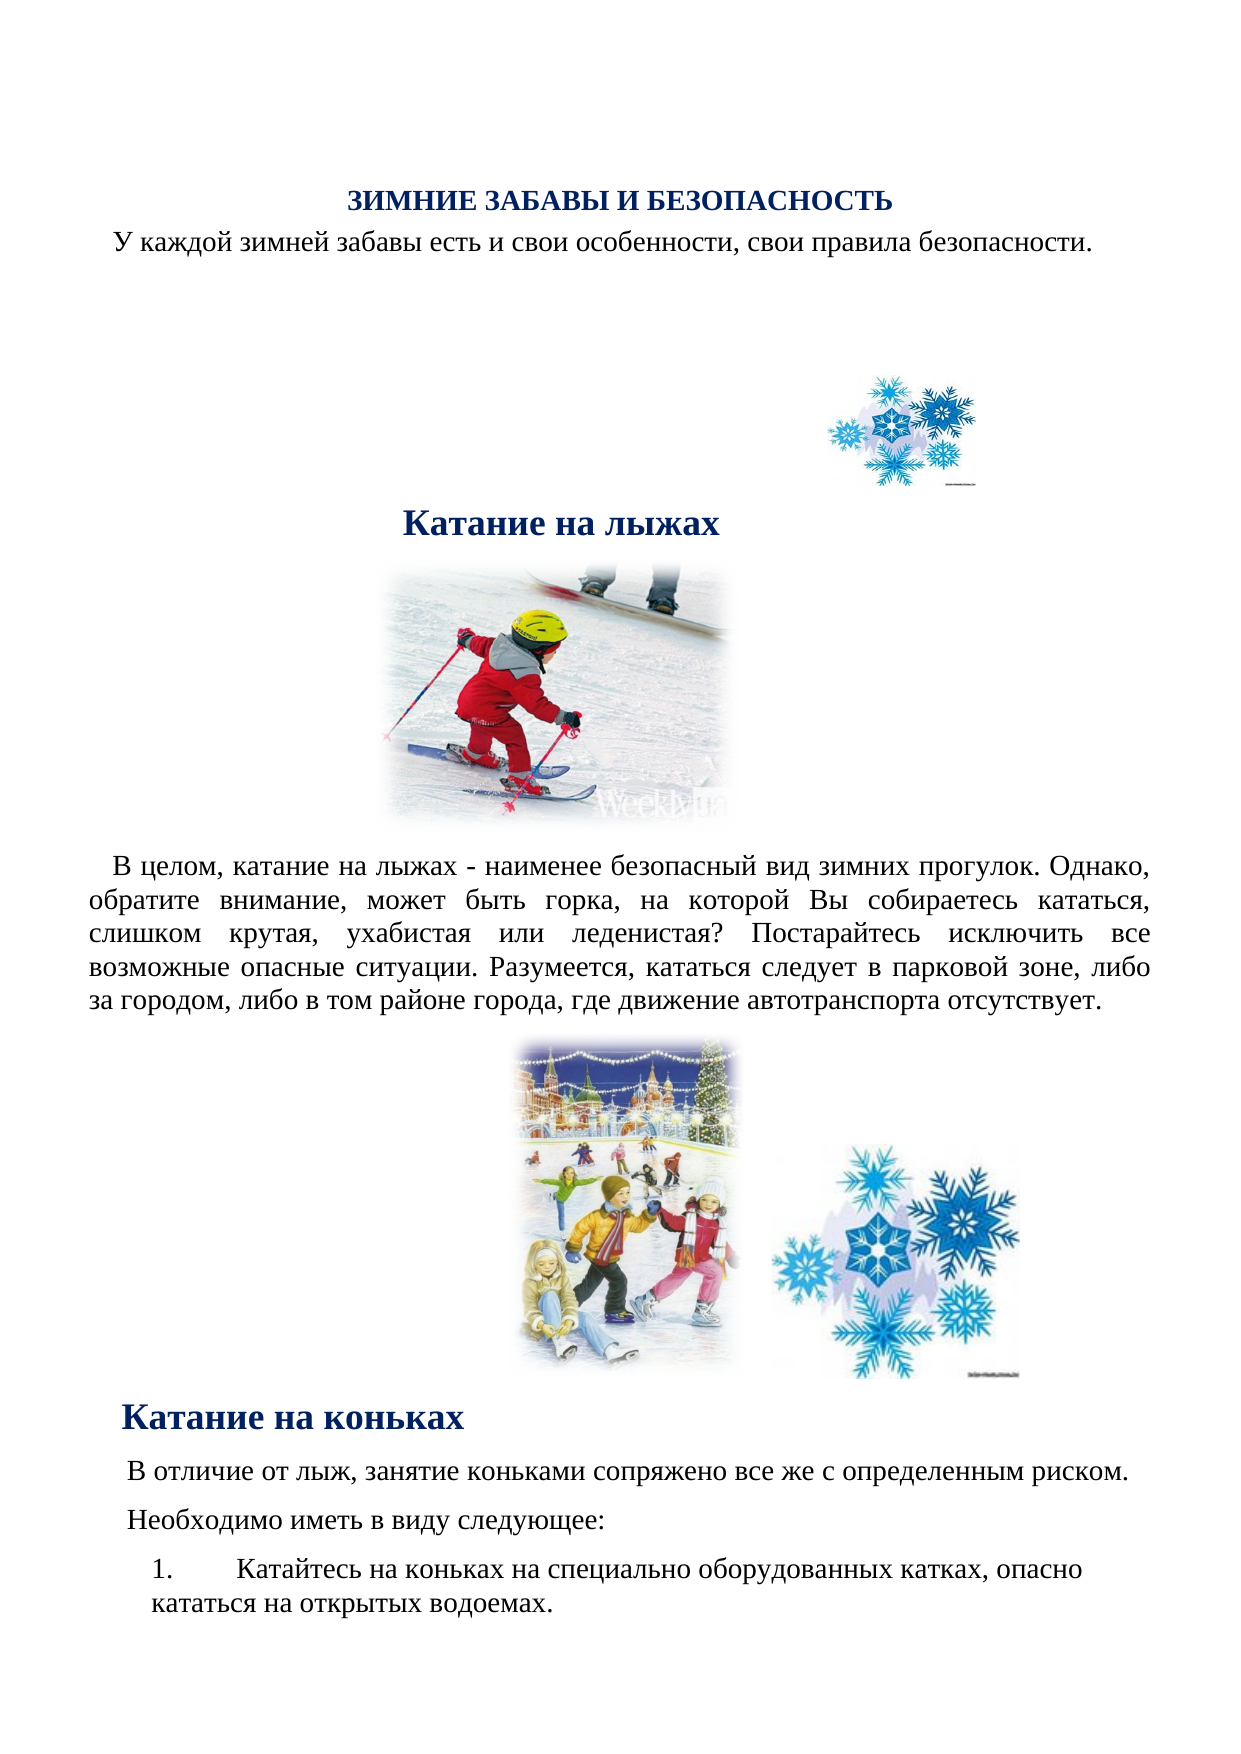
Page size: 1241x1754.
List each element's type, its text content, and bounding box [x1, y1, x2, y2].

text Зимние забавы и безопасность [89, 183, 1152, 216]
text В целом, катание на лыжах - наименее безопасный вид зимних прогулок. Однако, обратите внимание, может быть горка, на которой Вы собираетесь кататься, слишком крутая, ухабистая или леденистая? Постарайтесь исключить все возможные опасные ситуации. Разумеется, кататься следует в парковой зоне, либо за городом, либо в том районе города, где движение автотранспорта отсутствует. [89, 848, 1152, 1016]
picture [771, 1144, 1020, 1379]
picture [537, 1061, 716, 1350]
text Необходимо иметь в виду следующее: [89, 1502, 1152, 1536]
text Катание на лыжах [89, 501, 1152, 544]
picture [404, 589, 710, 804]
picture [827, 375, 976, 486]
text У каждой зимней забавы есть и свои особенности, свои правила безопасности. [89, 224, 1152, 258]
text В отличие от лыж, занятие коньками сопряжено все же с определенным риском. [89, 1453, 1152, 1487]
text Катание на коньках [89, 1394, 1152, 1437]
list Катайтесь на коньках на специально оборудованных катках, опасно кататься на открытых водоемах. [151, 1551, 1152, 1618]
